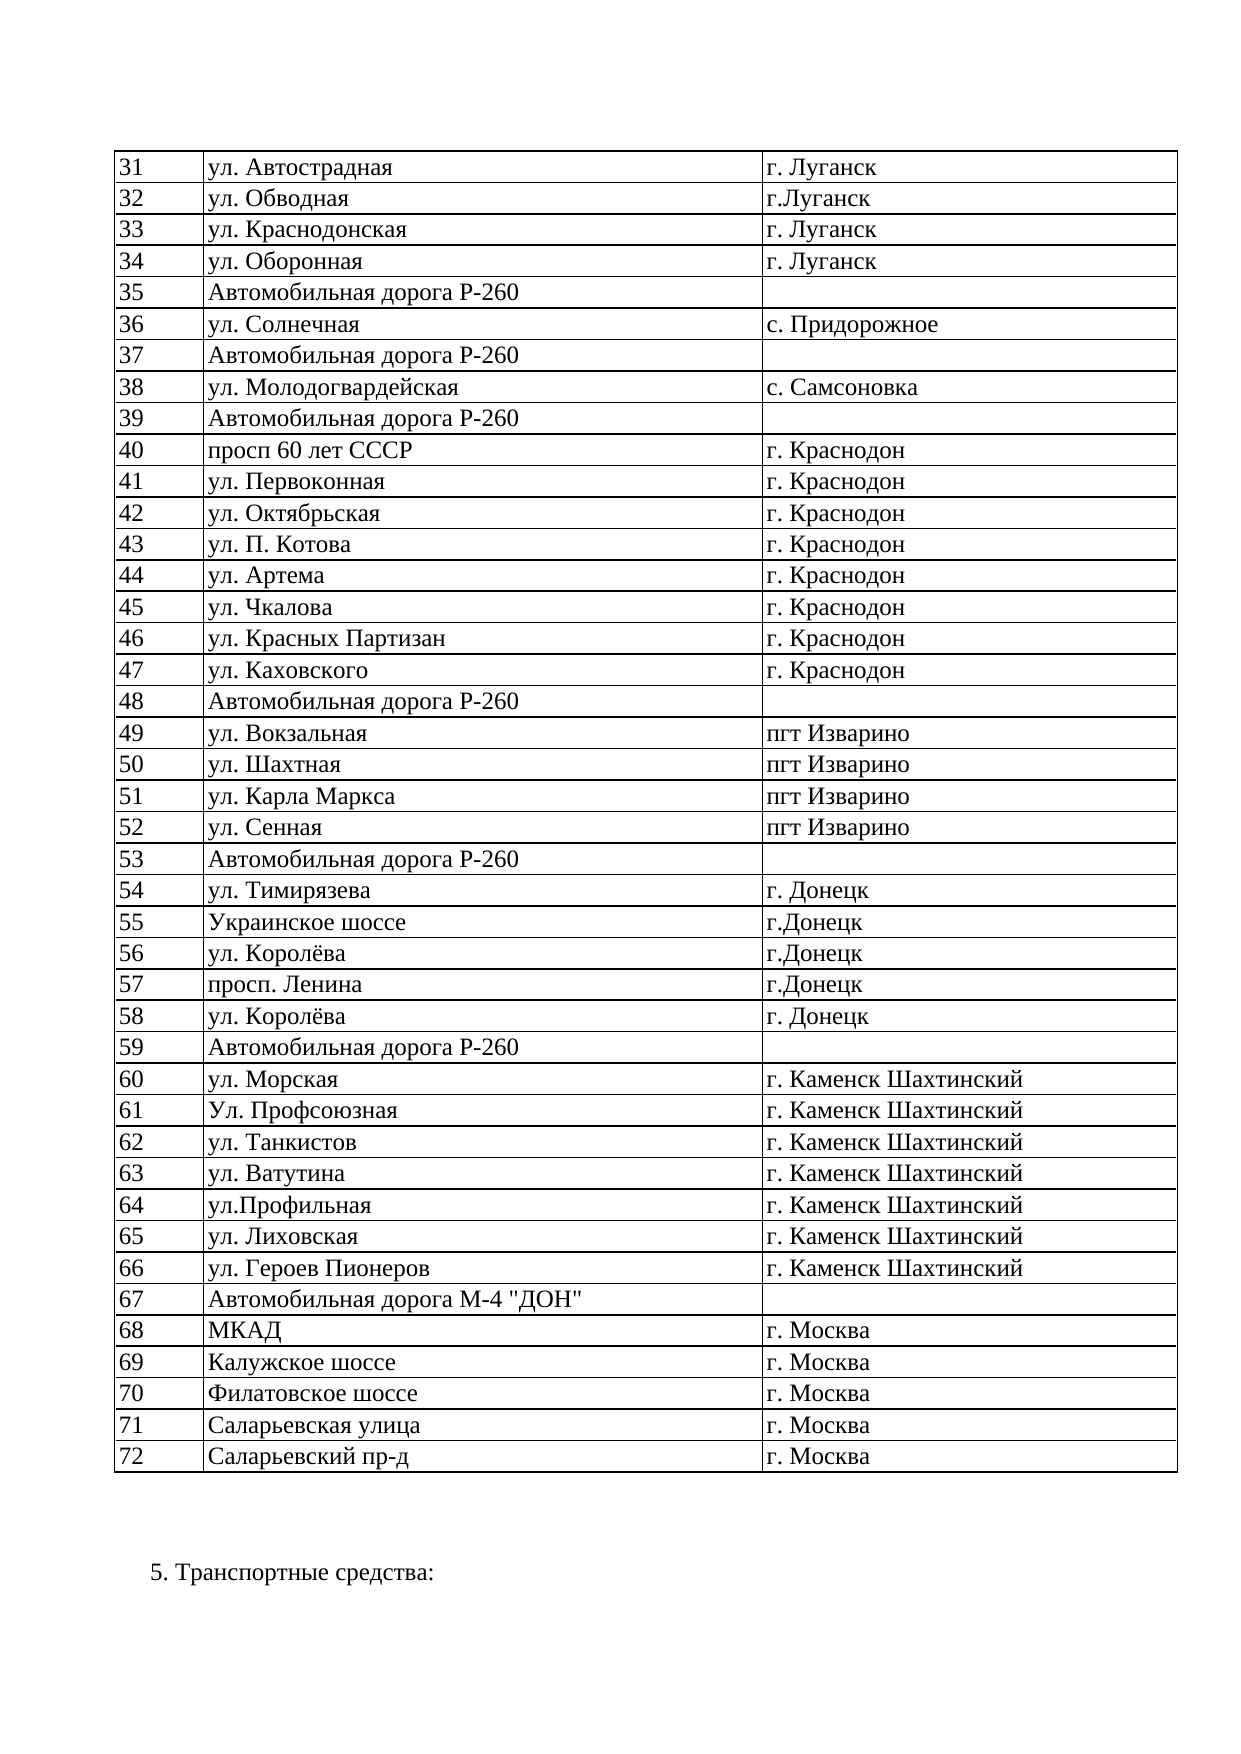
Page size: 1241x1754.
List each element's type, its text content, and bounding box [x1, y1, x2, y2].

table_cell ул. Оборонная [204, 246, 762, 276]
table_cell 70 [115, 1378, 203, 1408]
table_cell 61 [115, 1095, 203, 1125]
table_cell 59 [115, 1032, 203, 1062]
table_cell г. Каменск Шахтинский [763, 1188, 1177, 1219]
table_cell ул. Молодогвардейская [204, 372, 762, 402]
table_cell 33 [115, 214, 203, 244]
table_cell [763, 685, 1177, 716]
table_cell 51 [115, 780, 203, 811]
table_cell 58 [115, 1000, 203, 1031]
table_cell пгт Изварино [763, 748, 1177, 779]
table_cell 38 [115, 371, 203, 402]
table_cell 37 [115, 340, 203, 370]
table_cell [763, 402, 1177, 433]
table_cell Саларьевская улица [204, 1410, 762, 1440]
table_cell Автомобильная дорога М-4 "ДОН" [204, 1284, 762, 1314]
table_cell пгт Изварино [763, 811, 1177, 842]
table_cell ул. Автострадная [204, 152, 762, 181]
table_cell 66 [115, 1252, 203, 1282]
table_cell 62 [115, 1126, 203, 1157]
table_cell ул. Обводная [204, 183, 762, 213]
table_cell 71 [115, 1409, 203, 1440]
table_cell Саларьевский пр-д [204, 1441, 762, 1471]
table_cell 52 [115, 812, 203, 842]
table_cell ул. Первоконная [204, 466, 762, 496]
table_cell Ул. Профсоюзная [204, 1095, 762, 1125]
table_cell г. Краснодон [763, 496, 1177, 527]
table_cell 57 [115, 969, 203, 999]
table_cell ул. Артема [204, 561, 762, 590]
table_cell Автомобильная дорога Р-260 [204, 340, 762, 370]
table_cell 41 [115, 466, 203, 496]
table_cell 50 [115, 749, 203, 779]
table_cell ул. Каховского [204, 655, 762, 685]
table_cell 69 [115, 1346, 203, 1377]
table_cell ул. Королёва [204, 1001, 762, 1031]
table_cell ул. Солнечная [204, 309, 762, 339]
table_cell г. Луганск [763, 152, 1177, 181]
table_cell с. Придорожное [763, 307, 1177, 339]
table_cell пгт Изварино [763, 716, 1177, 748]
table_cell с. Самсоновка [763, 370, 1177, 402]
table_cell ул. Лиховская [204, 1221, 762, 1251]
table_cell г.Луганск [763, 181, 1177, 213]
table_cell МКАД [204, 1316, 762, 1345]
table_cell 45 [115, 591, 203, 622]
table_cell 47 [115, 654, 203, 685]
table_cell ул. Красных Партизан [204, 623, 762, 653]
table_cell ул. П. Котова [204, 529, 762, 559]
table_cell 67 [115, 1284, 203, 1314]
table_cell г. Каменск Шахтинский [763, 1220, 1177, 1251]
table_cell 60 [115, 1063, 203, 1094]
table_cell 65 [115, 1221, 203, 1251]
table_cell г. Москва [763, 1345, 1177, 1377]
table_cell Украинское шоссе [204, 907, 762, 936]
table_cell ул. Королёва [204, 938, 762, 968]
table_cell г. Краснодон [763, 465, 1177, 496]
table_cell 46 [115, 623, 203, 653]
table_cell 72 [115, 1441, 203, 1471]
table_cell г. Краснодон [763, 622, 1177, 653]
table_cell 55 [115, 906, 203, 936]
table_cell 68 [115, 1315, 203, 1345]
table_cell г.Донецк [763, 968, 1177, 999]
table_cell г. Краснодон [763, 528, 1177, 559]
table_cell Калужское шоссе [204, 1347, 762, 1377]
table_cell г. Краснодон [763, 590, 1177, 622]
table_cell г. Каменск Шахтинский [763, 1062, 1177, 1094]
table_cell 48 [115, 686, 203, 716]
text 5. Транспортные средства: [150, 1557, 1090, 1585]
table_cell 31 [115, 152, 203, 181]
table_cell г. Каменск Шахтинский [763, 1125, 1177, 1157]
table_cell 42 [115, 497, 203, 527]
table_cell г.Донецк [763, 936, 1177, 968]
table_cell ул. Морская [204, 1064, 762, 1094]
table_cell 32 [115, 183, 203, 213]
table_cell г. Краснодон [763, 653, 1177, 685]
table_cell Автомобильная дорога Р-260 [204, 686, 762, 716]
table_cell г. Каменск Шахтинский [763, 1094, 1177, 1125]
table_cell 44 [115, 560, 203, 590]
table_cell просп 60 лет СССР [204, 435, 762, 464]
table_cell ул. Танкистов [204, 1127, 762, 1157]
table_cell г. Луганск [763, 213, 1177, 244]
table_cell 53 [115, 843, 203, 873]
table_cell ул. Героев Пионеров [204, 1253, 762, 1282]
table_cell [763, 339, 1177, 370]
table_cell г. Донецк [763, 874, 1177, 905]
table_cell ул.Профильная [204, 1190, 762, 1219]
table_cell г. Краснодон [763, 559, 1177, 590]
table_cell ул. Краснодонская [204, 215, 762, 244]
table_cell г. Москва [763, 1314, 1177, 1345]
table_cell 34 [115, 245, 203, 276]
table_cell Филатовское шоссе [204, 1378, 762, 1408]
table_cell [763, 1283, 1177, 1314]
table_cell г. Москва [763, 1377, 1177, 1408]
table_cell [763, 1031, 1177, 1062]
table_cell ул. Карла Маркса [204, 781, 762, 811]
table_cell г. Москва [763, 1408, 1177, 1440]
table_cell просп. Ленина [204, 970, 762, 999]
table_cell 64 [115, 1189, 203, 1219]
table_cell 56 [115, 938, 203, 968]
table_cell [763, 842, 1177, 873]
table_cell г. Донецк [763, 999, 1177, 1031]
table_cell 36 [115, 308, 203, 339]
table_cell г. Москва [763, 1440, 1177, 1471]
table_cell 54 [115, 875, 203, 905]
table_cell 40 [115, 434, 203, 464]
table_cell пгт Изварино [763, 779, 1177, 811]
table_cell ул. Чкалова [204, 592, 762, 622]
table_cell ул. Октябрьская [204, 498, 762, 527]
table_cell г. Каменск Шахтинский [763, 1251, 1177, 1282]
table_cell ул. Тимирязева [204, 875, 762, 905]
table_cell Автомобильная дорога Р-260 [204, 277, 762, 307]
table_cell 39 [115, 403, 203, 433]
table_cell ул. Ватутина [204, 1158, 762, 1188]
table_cell Автомобильная дорога Р-260 [204, 844, 762, 873]
table_cell г. Каменск Шахтинский [763, 1157, 1177, 1188]
table_cell ул. Вокзальная [204, 718, 762, 748]
table_cell ул. Сенная [204, 812, 762, 842]
table_cell г. Краснодон [763, 433, 1177, 464]
table_cell Автомобильная дорога Р-260 [204, 1032, 762, 1062]
table_cell 49 [115, 717, 203, 748]
table_cell ул. Шахтная [204, 749, 762, 779]
table_cell Автомобильная дорога Р-260 [204, 403, 762, 433]
table_cell г.Донецк [763, 905, 1177, 936]
table_cell 35 [115, 277, 203, 307]
table_cell г. Луганск [763, 244, 1177, 276]
table_cell 63 [115, 1158, 203, 1188]
table_cell 43 [115, 529, 203, 559]
table_cell [763, 276, 1177, 307]
